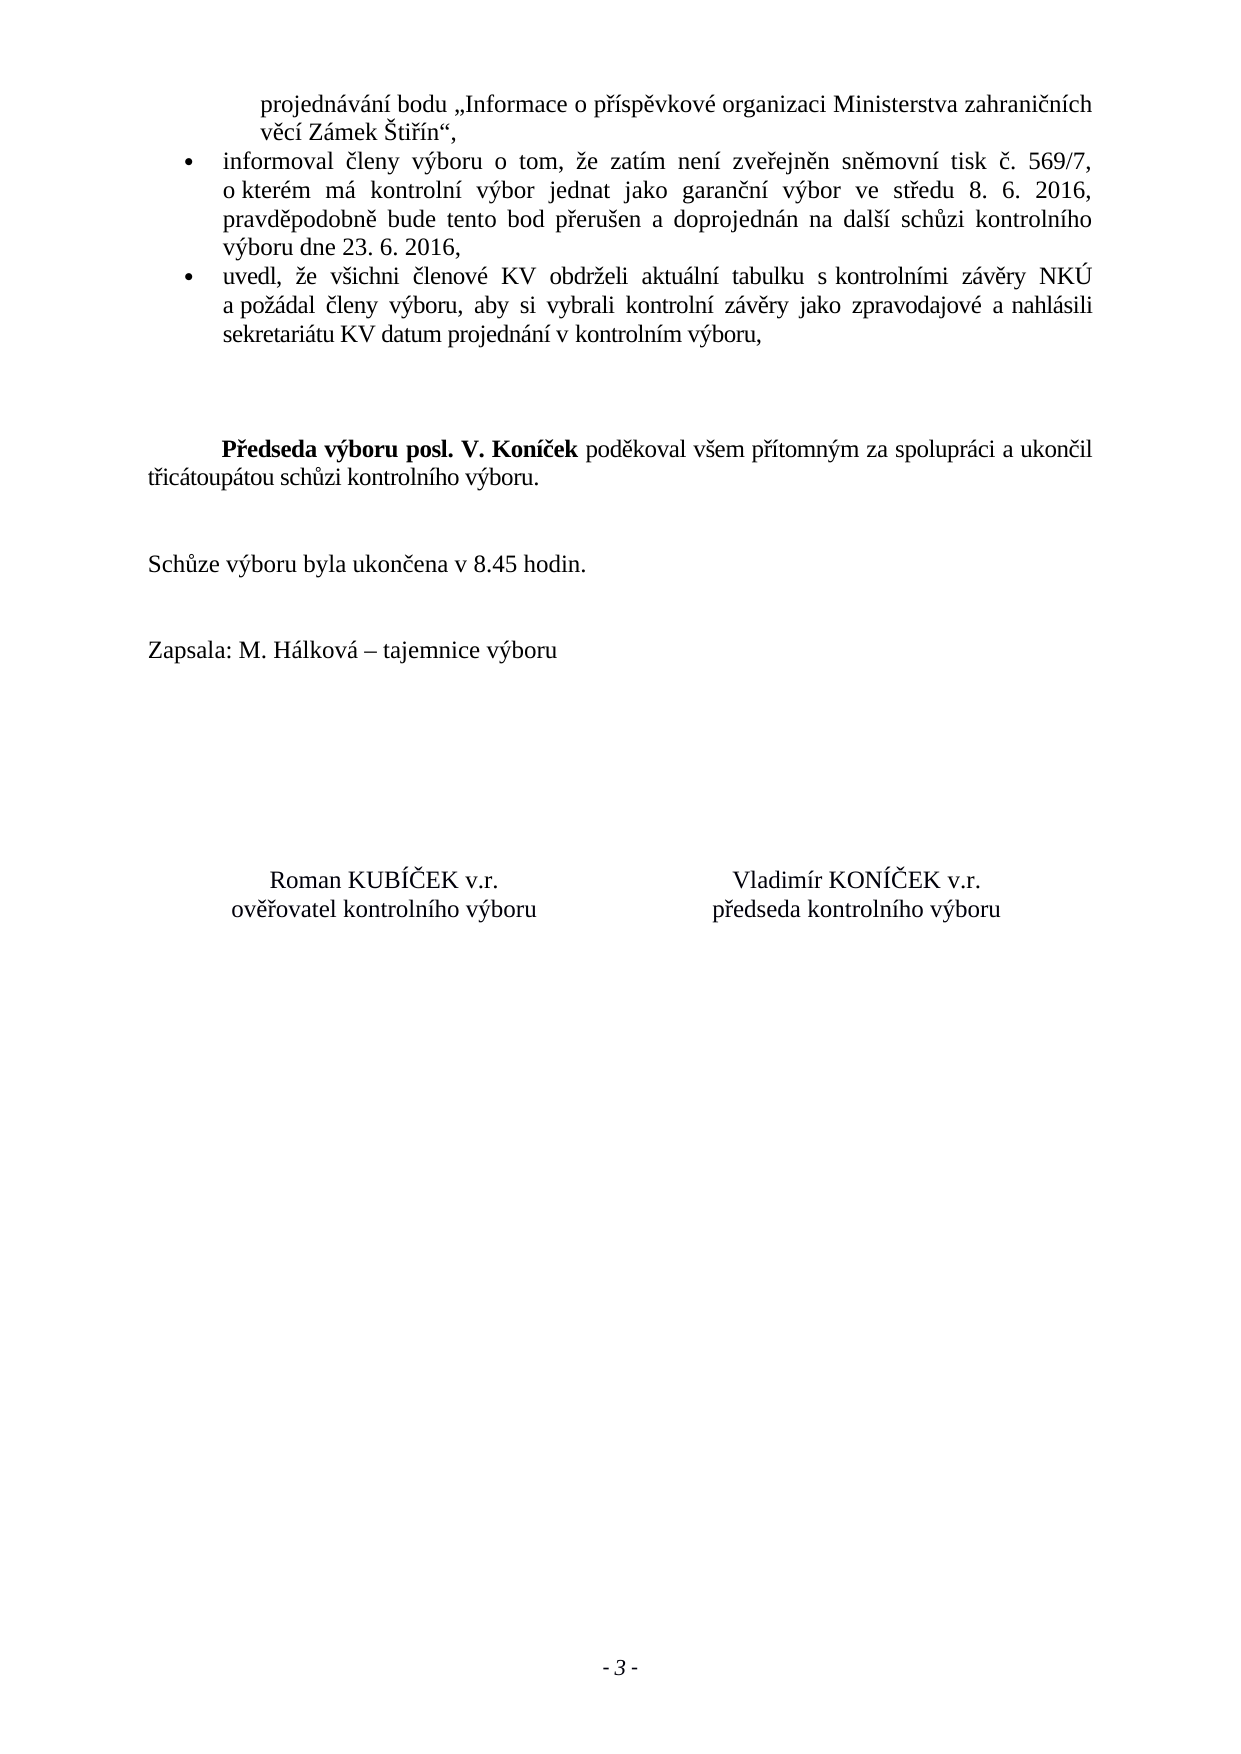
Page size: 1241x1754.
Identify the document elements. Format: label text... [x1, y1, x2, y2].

list uvedl, že všichni členové KV obdrželi aktuální tabulku s kontrolními závěry NKÚ a požádal členy výboru, aby si vybrali kontrolní závěry jako zpravodajové a nahlásili sekretariátu KV datum projednání v kontrolním výboru, [185, 261, 1093, 347]
table_cell ověřovatel kontrolního výboru [148, 894, 620, 922]
table_header Roman KUBÍČEK v.r. [148, 865, 620, 894]
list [223, 89, 1093, 146]
list informoval členy výboru o tom, že zatím není zveřejněn sněmovní tisk č. 569/7, o kterém má kontrolní výbor jednat jako garanční výbor ve středu 8. 6. 2016, pravděpodobně bude tento bod přerušen a doprojednán na další schůzi kontrolního výboru dne 23. 6. 2016, [185, 146, 1093, 261]
table_cell předseda kontrolního výboru [620, 894, 1093, 922]
text Zapsala: M. Hálková – tajemnice výboru [148, 635, 1093, 664]
text Schůze výboru byla ukončena v 8.45 hodin. [148, 549, 1093, 577]
text Předseda výboru posl. V. Koníček poděkoval všem přítomným za spolupráci a ukončil třicátoupátou schůzi kontrolního výboru. [148, 434, 1093, 491]
table_header Vladimír KONÍČEK v.r. [620, 865, 1093, 894]
